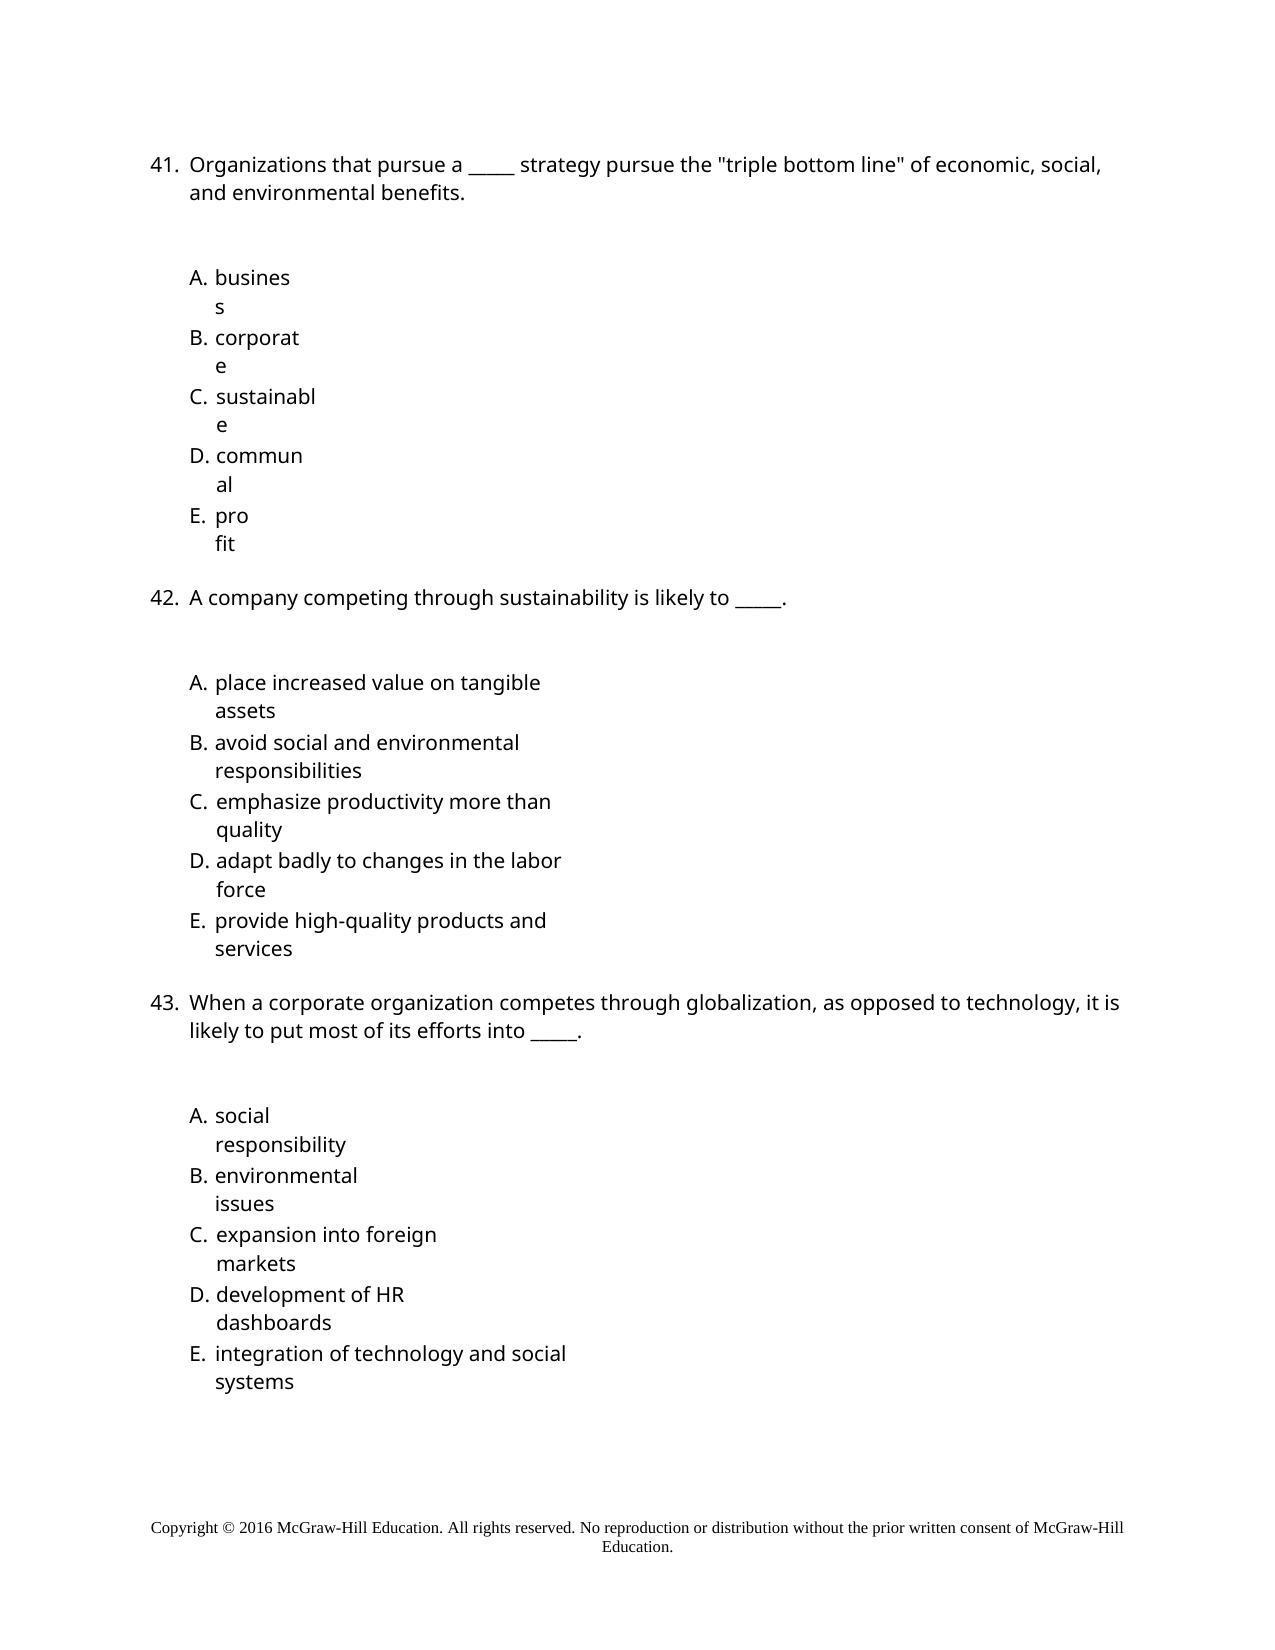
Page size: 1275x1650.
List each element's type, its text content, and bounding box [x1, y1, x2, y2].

table_header 43. [150, 988, 189, 1396]
table_header Organizations that pursue a _____ strategy pursue the "triple bottom line" of economic, social, and environmental benefits. [189, 150, 1125, 558]
table_header When a corporate organization competes through globalization, as opposed to technology, it is likely to put most of its efforts into _____. [189, 988, 1125, 1396]
table_header 41. [150, 150, 189, 558]
table_header 42. [150, 583, 189, 963]
table_header A company competing through sustainability is likely to _____. [189, 583, 1125, 963]
